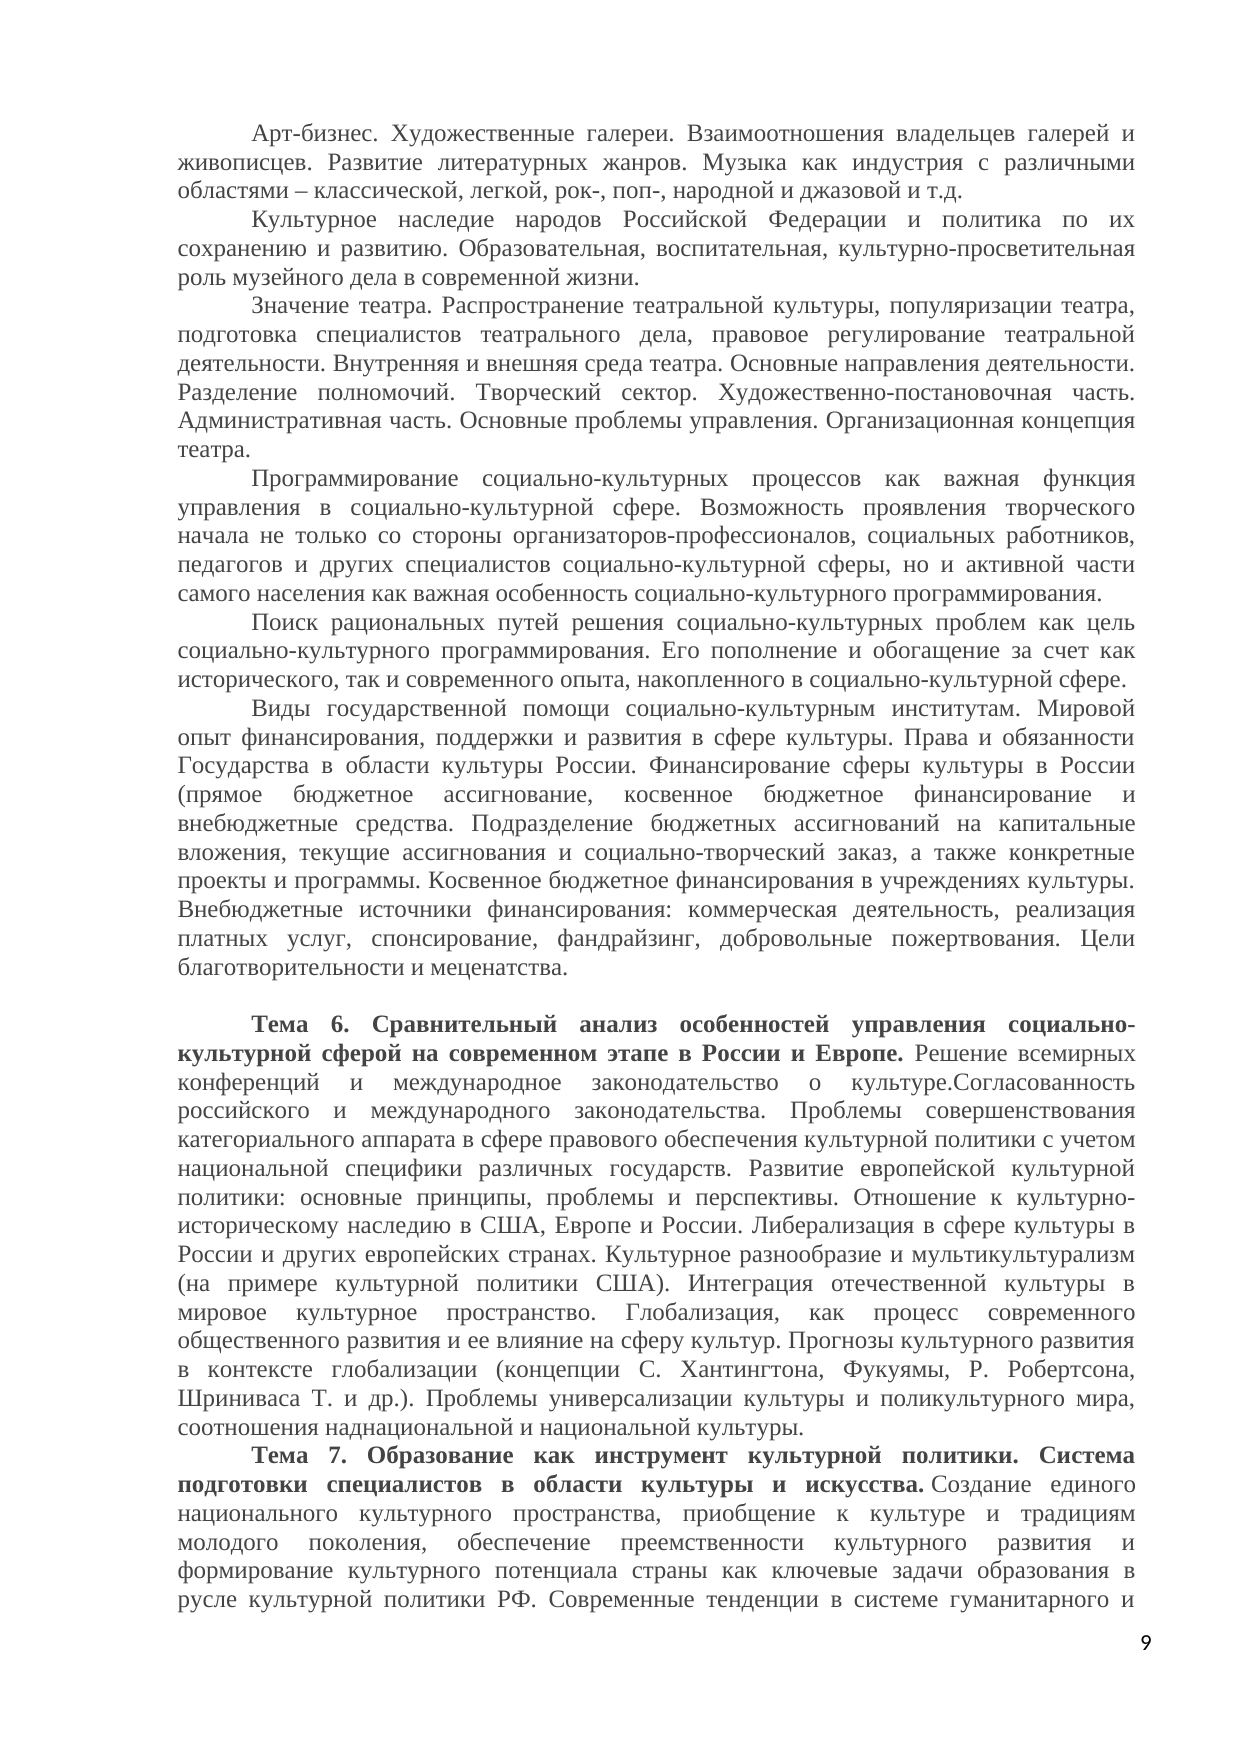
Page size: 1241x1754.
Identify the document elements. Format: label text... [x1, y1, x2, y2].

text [177, 1441, 1136, 1613]
text Значение театра. Распространение театральной культуры, популяризации театра, подготовка специалистов театрального дела, правовое регулирование театральной деятельности. Внутренняя и внешняя среда театра. Основные направления деятельности. Разделение полномочий. Творческий сектор. Художественно-постановочная часть. Административная часть. Основные проблемы управления. Организационная концепция театра. [177, 291, 1136, 463]
text Виды государственной помощи социально-культурным институтам. Мировой опыт финансирования, поддержки и развития в сфере культуры. Права и обязанности Государства в области культуры России. Финансирование сферы культуры в России (прямое бюджетное ассигнование, косвенное бюджетное финансирование и внебюджетные средства. Подразделение бюджетных ассигнований на капитальные вложения, текущие ассигнования и социально-творческий заказ, а также конкретные проекты и программы. Косвенное бюджетное финансирования в учреждениях культуры. Внебюджетные источники финансирования: коммерческая деятельность, реализация платных услуг, спонсирование, фандрайзинг, добровольные пожертвования. Цели благотворительности и меценатства. [177, 693, 1136, 981]
text Культурное наследие народов Российской Федерации и политика по их сохранению и развитию. Образовательная, воспитательная, культурно-просветительная роль музейного дела в современной жизни. [177, 204, 1136, 291]
text Арт-бизнес. Художественные галереи. Взаимоотношения владельцев галерей и живописцев. Развитие литературных жанров. Музыка как индустрия с различными областями – классической, легкой, рок-, поп-, народной и джазовой и т.д. [177, 118, 1136, 204]
text Программирование социально-культурных процессов как важная функция управления в социально-культурной сфере. Возможность проявления творческого начала не только со стороны организаторов-профессионалов, социальных работников, педагогов и других специалистов социально-культурной сферы, но и активной части самого населения как важная особенность социально-культурного программирования. [177, 463, 1136, 607]
text Тема 6. Сравнительный анализ особенностей управления социально-культурной сферой на современном этапе в России и Европе. Решение всемирных конференций и международное законодательство о культуре.Согласованность российского и международного законодательства. Проблемы совершенствования категориального аппарата в сфере правового обеспечения культурной политики с учетом национальной специфики различных государств. Развитие европейской культурной политики: основные принципы, проблемы и перспективы. Отношение к культурно-историческому наследию в США, Европе и России. Либерализация в сфере культуры в России и других европейских странах. Культурное разнообразие и мультикультурализм (на примере культурной политики США). Интеграция отечественной культуры в мировое культурное пространство. Глобализация, как процесс современного общественного развития и ее влияние на сферу культур. Прогнозы культурного развития в контексте глобализации (концепции С. Хантингтона, Фукуямы, Р. Робертсона, Шриниваса Т. и др.). Проблемы универсализации культуры и поликультурного мира, соотношения наднациональной и национальной культуры. [177, 1009, 1136, 1441]
text Поиск рациональных путей решения социально-культурных проблем как цель социально-культурного программирования. Его пополнение и обогащение за счет как исторического, так и современного опыта, накопленного в социально-культурной сфере. [177, 607, 1136, 693]
